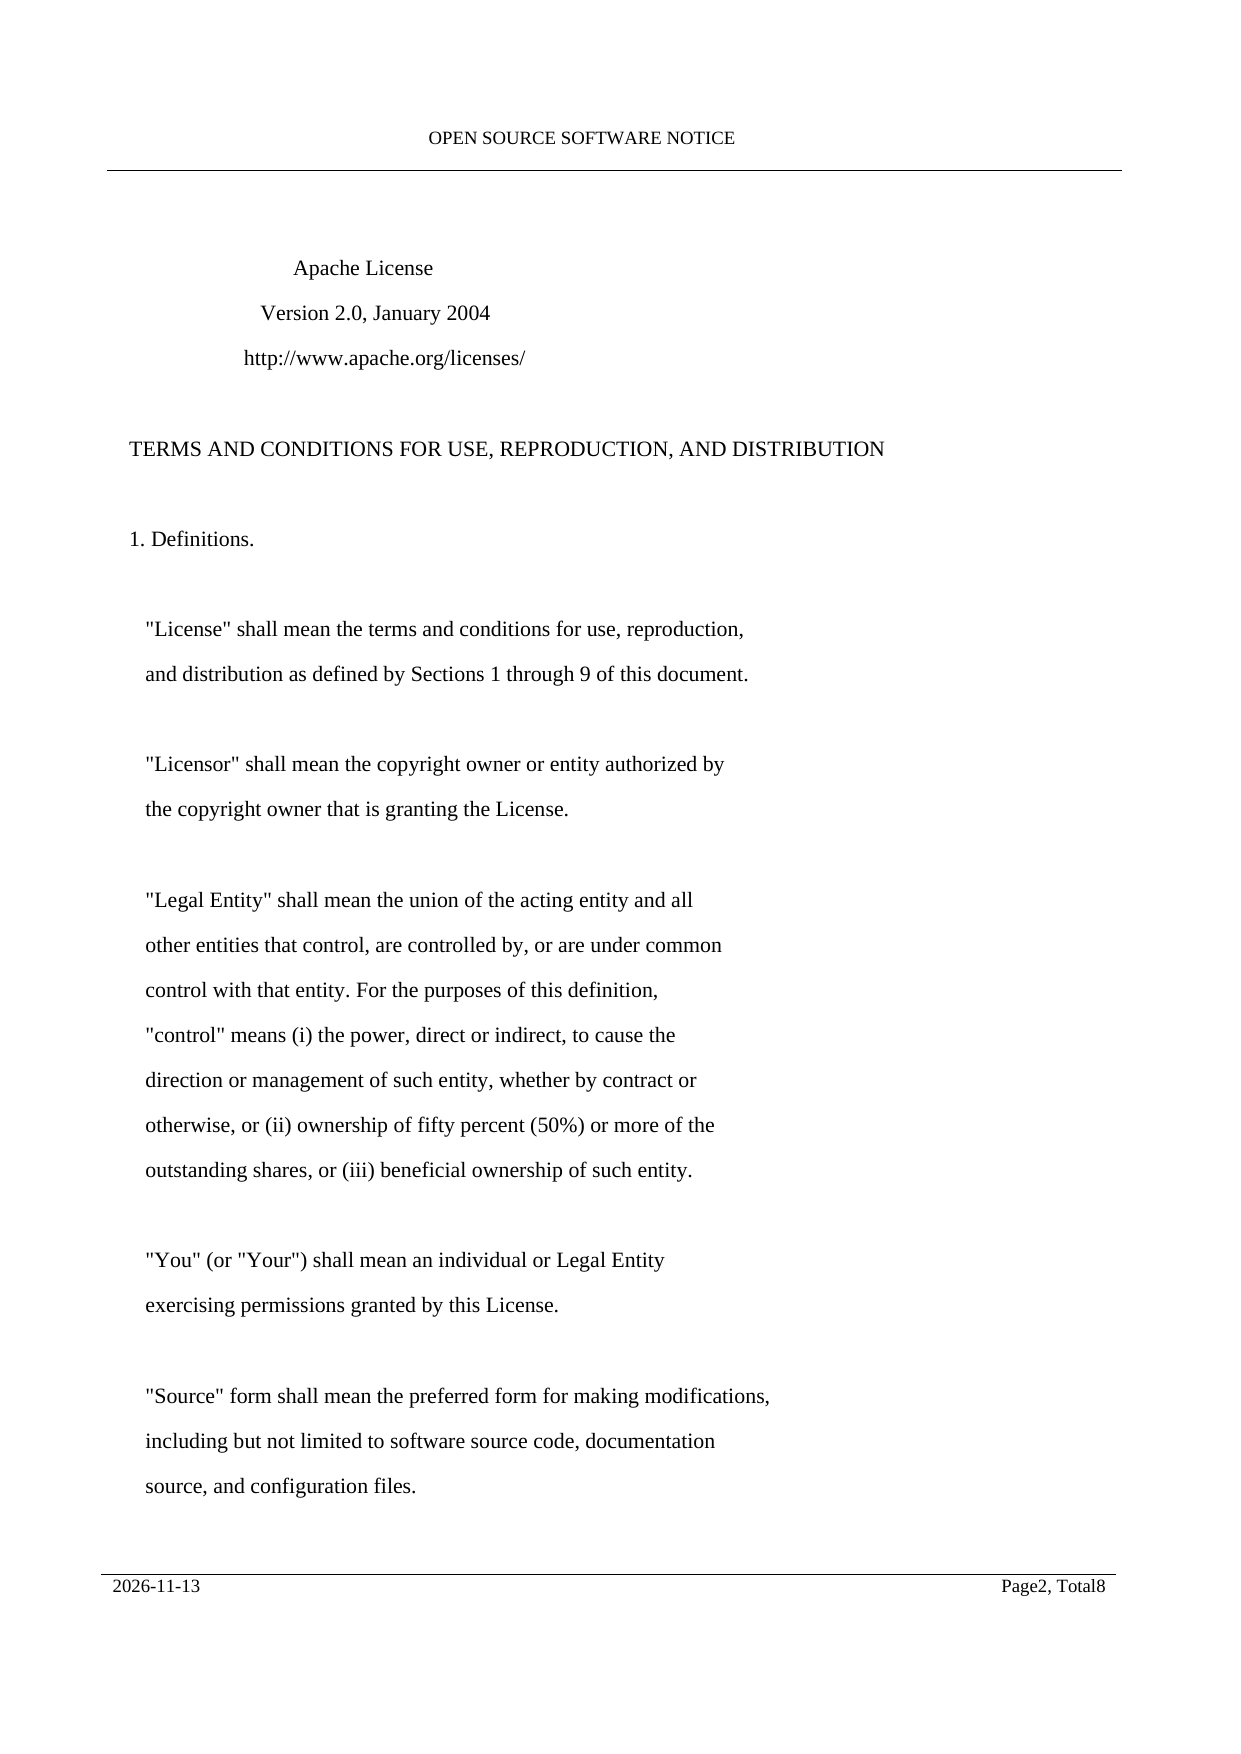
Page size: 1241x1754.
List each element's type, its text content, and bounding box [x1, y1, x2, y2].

text "You" (or "Your") shall mean an individual or Legal Entity [112, 1244, 1128, 1276]
text TERMS AND CONDITIONS FOR USE, REPRODUCTION, AND DISTRIBUTION [112, 432, 1128, 464]
text "Legal Entity" shall mean the union of the acting entity and all [112, 883, 1128, 915]
text exercising permissions granted by this License. [112, 1289, 1128, 1321]
text "control" means (i) the power, direct or indirect, to cause the [112, 1018, 1128, 1051]
text the copyright owner that is granting the License. [112, 793, 1128, 825]
text outstanding shares, or (iii) beneficial ownership of such entity. [112, 1153, 1128, 1186]
text otherwise, or (ii) ownership of fifty percent (50%) or more of the [112, 1108, 1128, 1141]
text including but not limited to software source code, documentation [112, 1424, 1128, 1457]
text "Source" form shall mean the preferred form for making modifications, [112, 1379, 1128, 1412]
text "License" shall mean the terms and conditions for use, reproduction, [112, 612, 1128, 645]
text Apache License [112, 251, 1128, 284]
text other entities that control, are controlled by, or are under common [112, 928, 1128, 961]
text direction or management of such entity, whether by contract or [112, 1063, 1128, 1096]
text control with that entity. For the purposes of this definition, [112, 973, 1128, 1006]
text 1. Definitions. [112, 522, 1128, 554]
text http://www.apache.org/licenses/ [112, 342, 1128, 374]
text source, and configuration files. [112, 1469, 1128, 1502]
text Version 2.0, January 2004 [112, 297, 1128, 329]
text "Licensor" shall mean the copyright owner or entity authorized by [112, 748, 1128, 780]
text and distribution as defined by Sections 1 through 9 of this document. [112, 657, 1128, 690]
